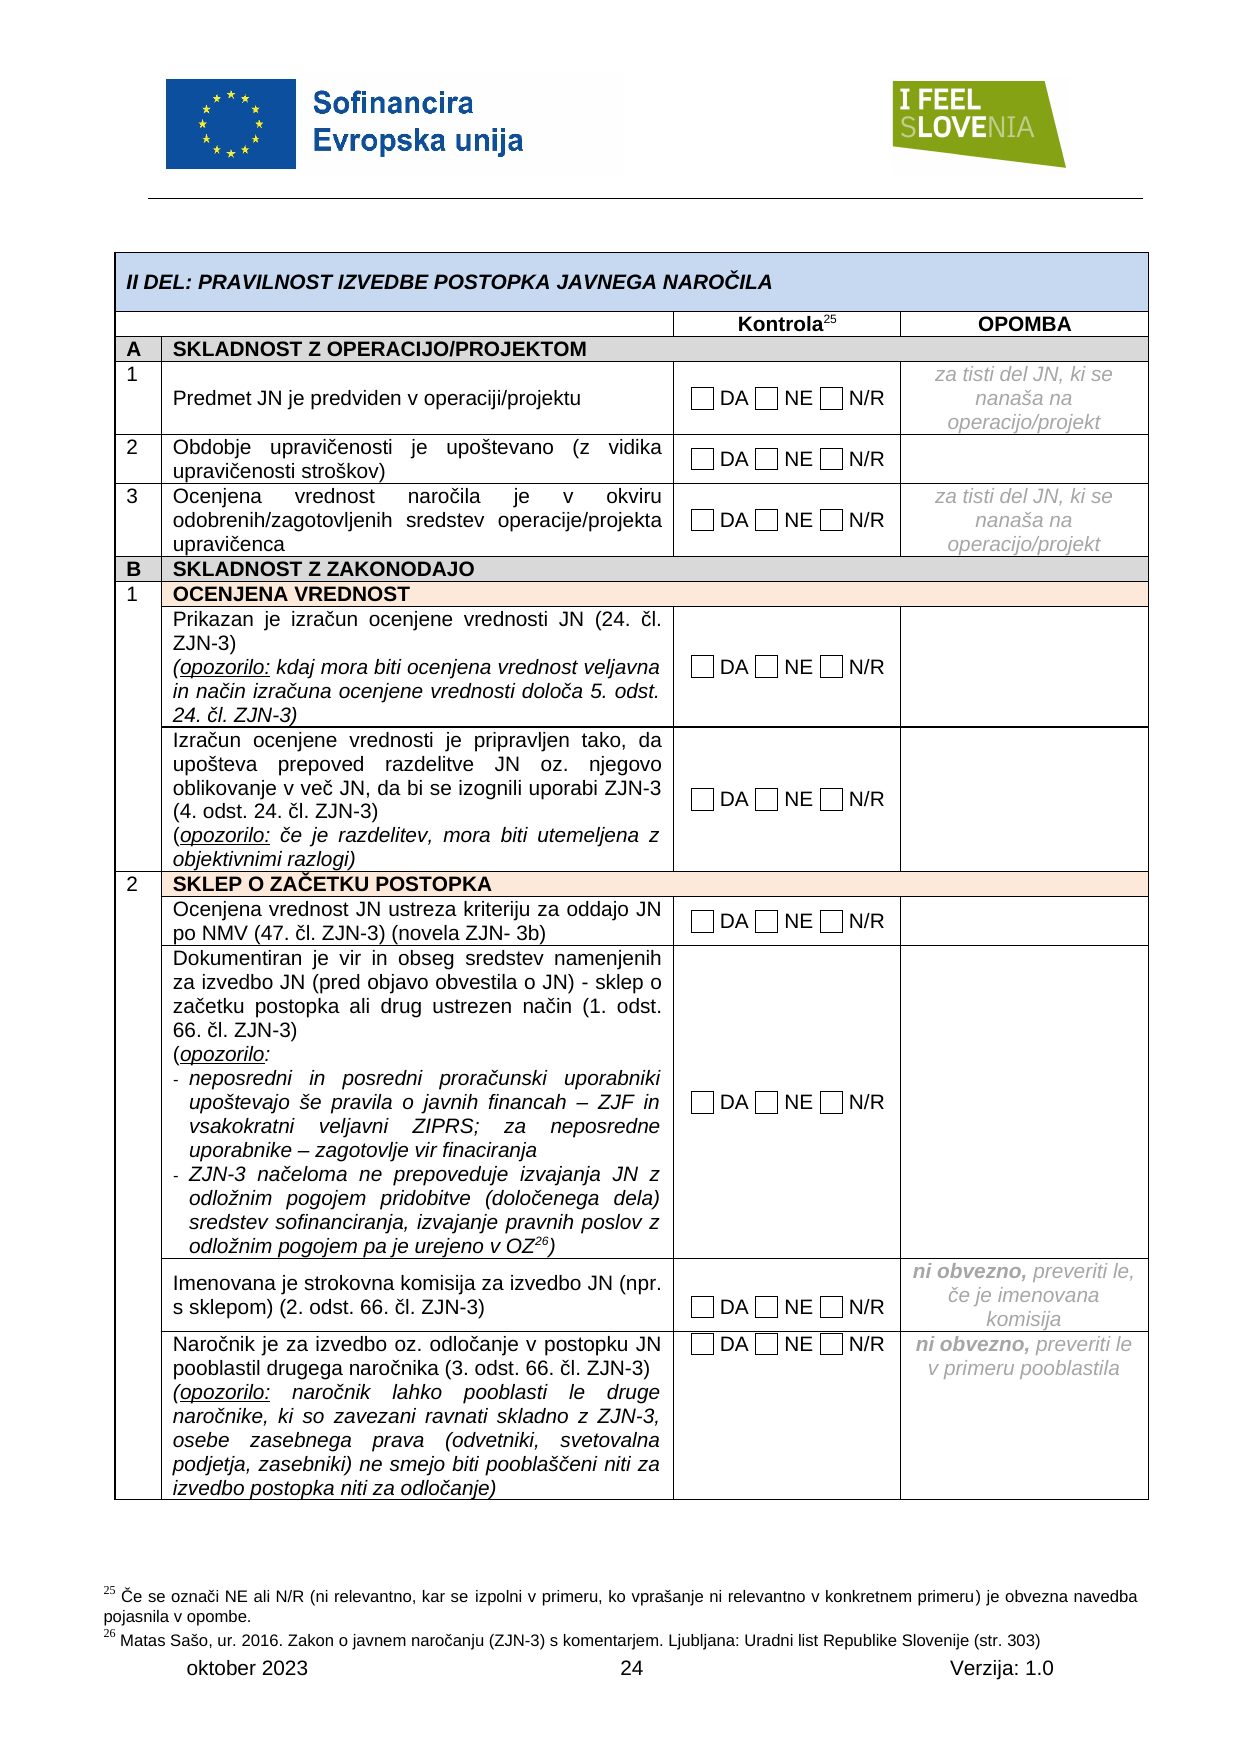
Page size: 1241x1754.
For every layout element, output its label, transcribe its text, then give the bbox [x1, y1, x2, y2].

table_cell [901, 897, 1148, 945]
table_cell za tisti del JN, ki se nanaša na operacijo/projekt [901, 484, 1148, 556]
table_cell 3 [116, 484, 161, 556]
table_cell SKLADNOST Z OPERACIJO/PROJEKTOM [162, 337, 1148, 361]
table_cell Dokumentiran je vir in obseg sredstev namenjenih za izvedbo JN (pred objavo obvestila o JN) - sklep o začetku postopka ali drug ustrezen način (1. odst. 66. čl. ZJN-3) (opozorilo: neposredni in posredni proračunski uporabniki upoštevajo še pravila o javnih financah – ZJF in vsakokratni veljavni ZIPRS; za neposredne uporabnike – zagotovlje vir finaciranja ZJN-3 načeloma ne prepoveduje izvajanja JN z odložnim pogojem pridobitve (določenega dela) sredstev sofinanciranja, izvajanje pravnih poslov z odložnim pogojem pa je urejeno v OZ) [162, 946, 673, 1258]
table_cell Kontrola [674, 312, 900, 336]
table_cell Ocenjena vrednost JN ustreza kriteriju za oddajo JN po NMV (47. čl. ZJN-3) (novela ZJN- 3b) [162, 897, 673, 945]
table_cell DA NE N/R [674, 362, 900, 434]
table_cell Predmet JN je predviden v operaciji/projektu [162, 362, 673, 434]
table_cell B [116, 557, 161, 581]
table_cell DA NE N/R [674, 1332, 900, 1499]
table_cell Naročnik je za izvedbo oz. odločanje v postopku JN pooblastil drugega naročnika (3. odst. 66. čl. ZJN-3) (opozorilo: naročnik lahko pooblasti le druge naročnike, ki so zavezani ravnati skladno z ZJN-3, osebe zasebnega prava (odvetniki, svetovalna podjetja, zasebniki) ne smejo biti pooblaščeni niti za izvedbo postopka niti za odločanje) [162, 1332, 673, 1499]
table_cell [901, 946, 1148, 1258]
table_cell Ocenjena vrednost naročila je v okviru odobrenih/zagotovljenih sredstev operacije/projekta upravičenca [162, 484, 673, 556]
table_cell A [116, 337, 161, 361]
table_header II DEL: PRAVILNOST IZVEDBE POSTOPKA JAVNEGA NAROČILA [116, 253, 1148, 311]
table_cell Izračun ocenjene vrednosti je pripravljen tako, da upošteva prepoved razdelitve JN oz. njegovo oblikovanje v več JN, da bi se izognili uporabi ZJN-3 (4. odst. 24. čl. ZJN-3) (opozorilo: če je razdelitev, mora biti utemeljena z objektivnimi razlogi) [162, 728, 673, 871]
table_cell DA NE N/R [674, 484, 900, 556]
table_cell [116, 312, 673, 336]
table_cell DA NE N/R [674, 607, 900, 726]
table_cell SKLEP O ZAČETKU POSTOPKA [162, 872, 1148, 896]
table_cell za tisti del JN, ki se nanaša na operacijo/projekt [901, 362, 1148, 434]
table_cell Prikazan je izračun ocenjene vrednosti JN (24. čl. ZJN-3) (opozorilo: kdaj mora biti ocenjena vrednost veljavna in način izračuna ocenjene vrednosti določa 5. odst. 24. čl. ZJN-3) [162, 607, 673, 726]
table_cell DA NE N/R [674, 946, 900, 1258]
table_cell 1 [116, 362, 161, 434]
table_cell 2 [116, 872, 161, 1499]
table_cell ni obvezno, preveriti le, če je imenovana komisija [901, 1259, 1148, 1331]
table_cell [901, 728, 1148, 871]
table_cell OPOMBA [901, 312, 1148, 336]
table_cell Imenovana je strokovna komisija za izvedbo JN (npr. s sklepom) (2. odst. 66. čl. ZJN-3) [162, 1259, 673, 1331]
picture [889, 75, 1070, 175]
table_cell 2 [116, 435, 161, 483]
table_cell [901, 607, 1148, 726]
table_cell DA NE N/R [674, 1259, 900, 1331]
table_cell DA NE N/R [674, 897, 900, 945]
table_cell OCENJENA VREDNOST [162, 582, 1148, 606]
picture [160, 73, 625, 175]
table_cell ni obvezno, preveriti le v primeru pooblastila [901, 1332, 1148, 1499]
table_cell SKLADNOST Z ZAKONODAJO [162, 557, 1148, 581]
table_cell [901, 435, 1148, 483]
table_cell 1 [116, 582, 161, 871]
table_cell DA NE N/R [674, 435, 900, 483]
table_cell DA NE N/R [674, 728, 900, 871]
table_cell Obdobje upravičenosti je upoštevano (z vidika upravičenosti stroškov) [162, 435, 673, 483]
